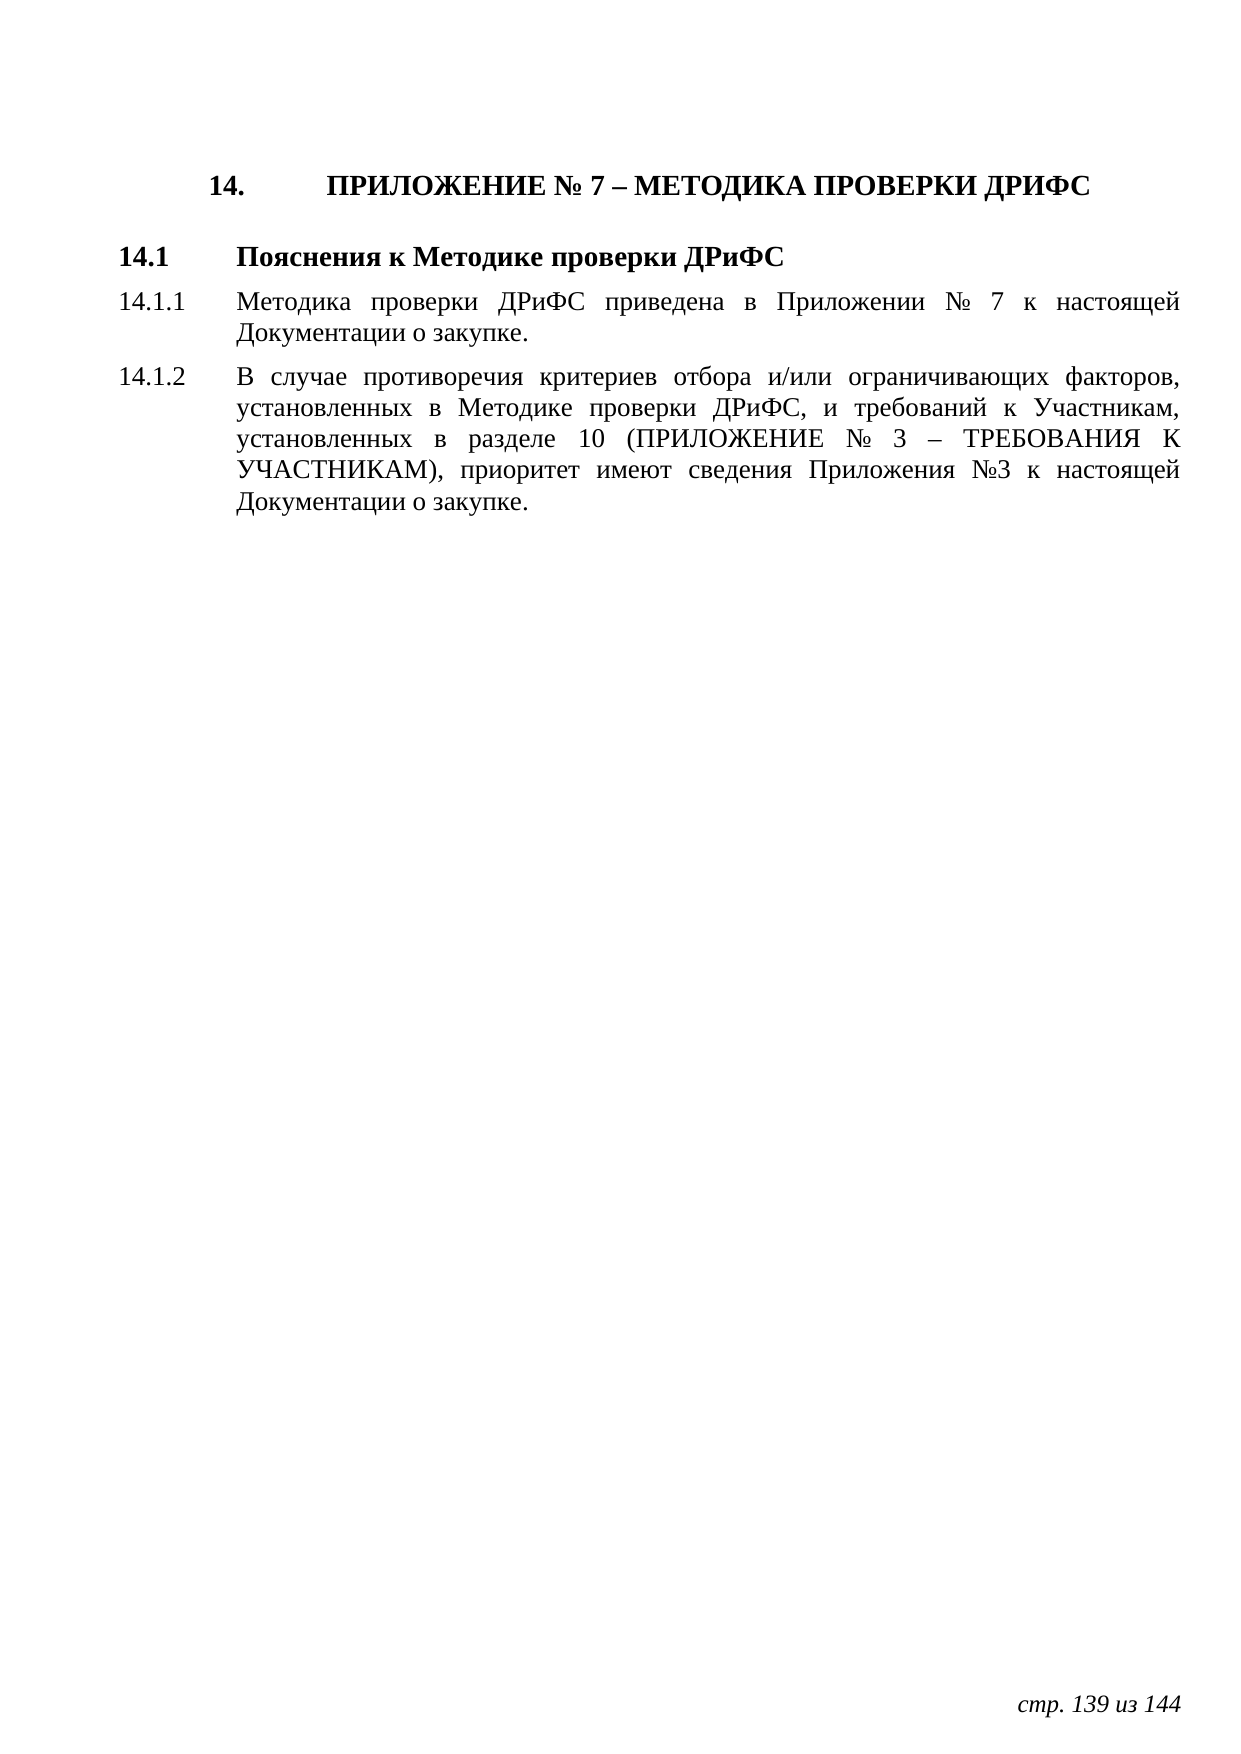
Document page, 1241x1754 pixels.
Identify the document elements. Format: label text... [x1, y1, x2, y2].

list Методика проверки ДРиФС приведена в Приложении № 7 к настоящей Документации о закупке. [118, 285, 1181, 347]
list В случае противоречия критериев отбора и/или ограничивающих факторов, установленных в Методике проверки ДРиФС, и требований к Участникам, установленных в разделе 10 (ПРИЛОЖЕНИЕ № 3 – ТРЕБОВАНИЯ К УЧАСТНИКАМ), приоритет имеют сведения Приложения №3 к настоящей Документации о закупке. [118, 360, 1181, 516]
subtitle Пояснения к Методике проверки ДРиФС [118, 239, 1181, 273]
subtitle ПРИЛОЖЕНИЕ № 7 – МЕТОДИКА ПРОВЕРКИ ДРИФС [118, 168, 1181, 202]
